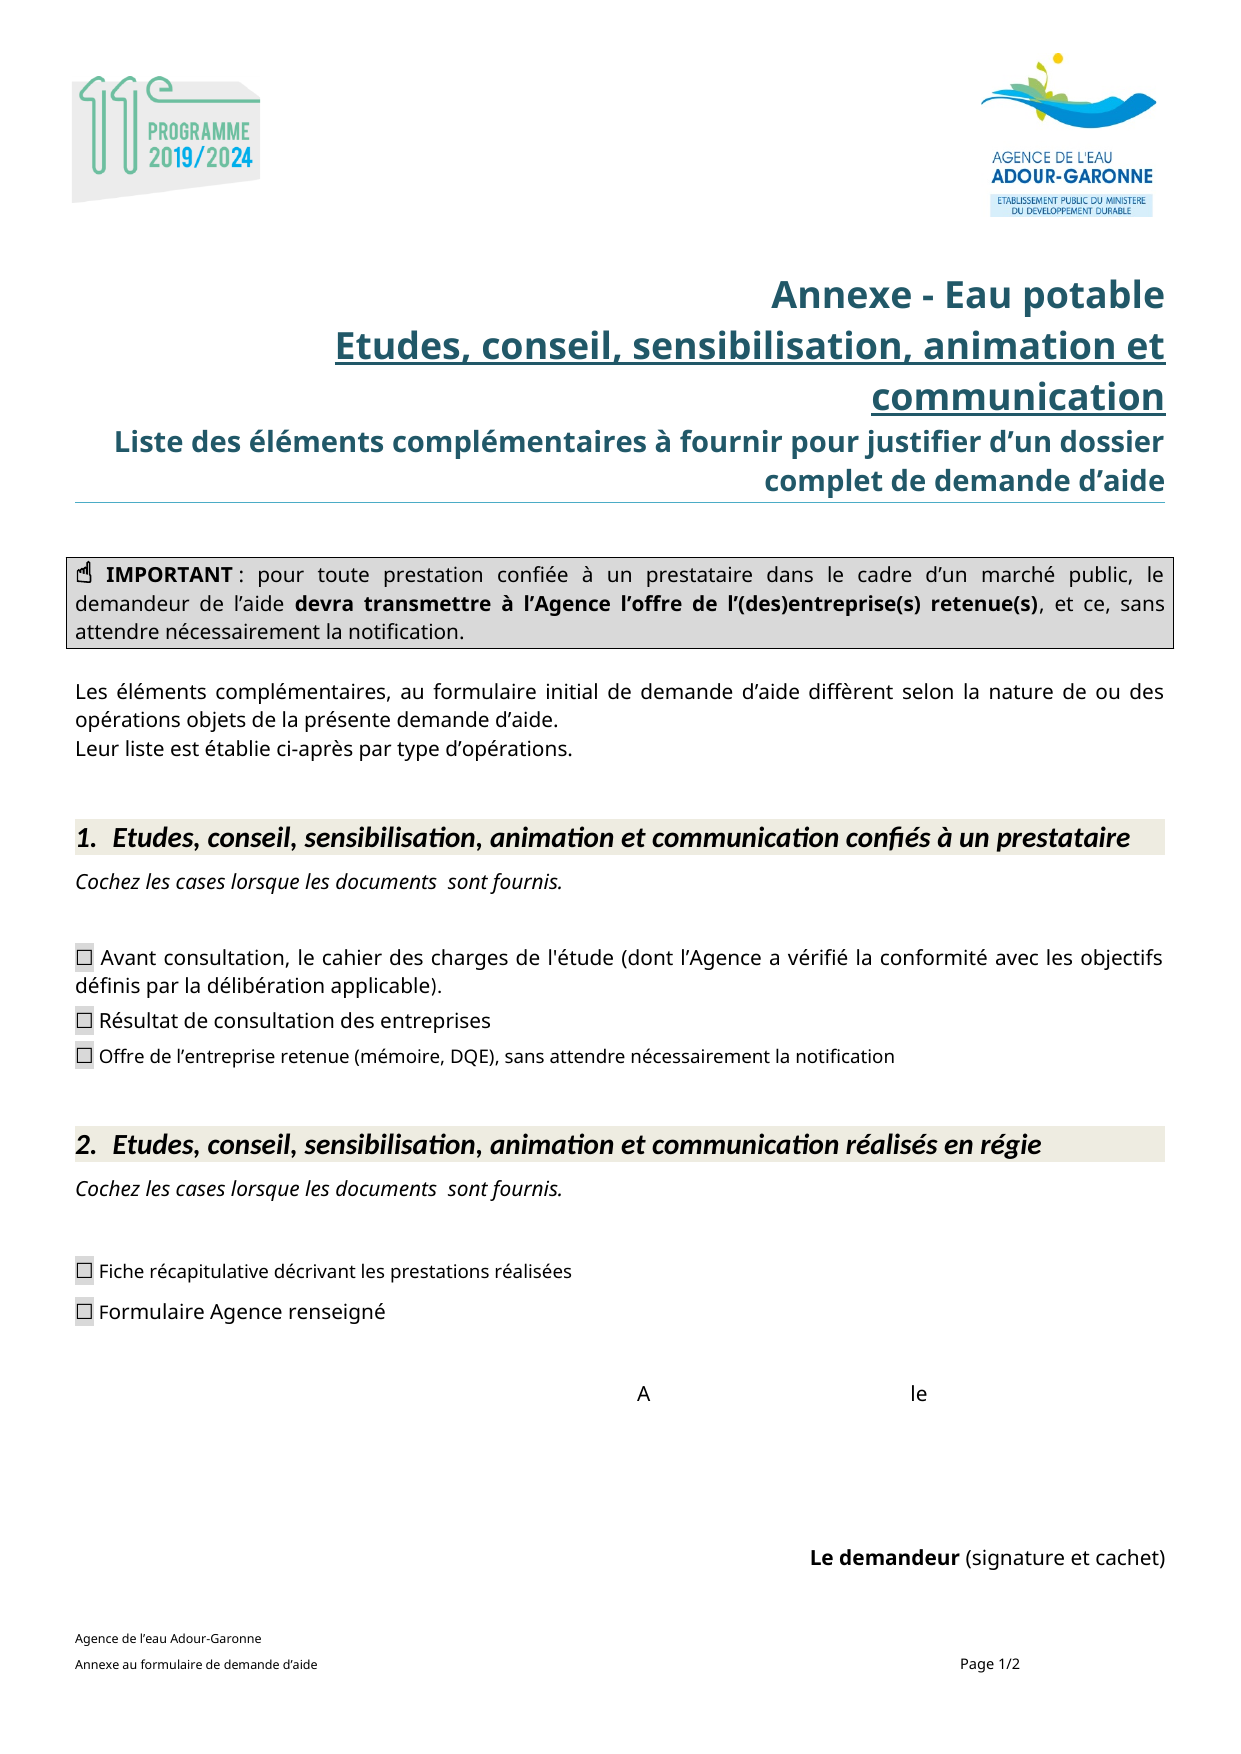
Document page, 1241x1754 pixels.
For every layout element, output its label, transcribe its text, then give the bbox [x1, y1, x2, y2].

text Avant consultation, le cahier des charges de l'étude (dont l’Agence a vérifié la conformité avec les objectifs définis par la délibération applicable). [75, 943, 1165, 1000]
picture [71, 76, 261, 203]
text Formulaire Agence renseigné [94, 1297, 1165, 1326]
text A le [75, 1379, 1165, 1407]
text Etudes, conseil, sensibilisation, animation et communication [75, 319, 1165, 421]
list Etudes, conseil, sensibilisation, animation et communication réalisés en régie [75, 1126, 1165, 1162]
text Cochez les cases lorsque les documents sont fournis. [75, 867, 1165, 896]
list Etudes, conseil, sensibilisation, animation et communication confiés à un prestataire [75, 819, 1165, 855]
text Liste des éléments complémentaires à fournir pour justifier d’un dossier complet de demande d’aide [75, 421, 1165, 502]
text Les éléments complémentaires, au formulaire initial de demande d’aide diffèrent selon la nature de ou des opérations objets de la présente demande d’aide. [75, 677, 1165, 734]
text Résultat de consultation des entreprises [94, 1006, 1165, 1035]
text Cochez les cases lorsque les documents sont fournis. [75, 1174, 1165, 1203]
text Annexe - Eau potable [75, 268, 1165, 319]
text Leur liste est établie ci-après par type d’opérations. [75, 734, 1165, 762]
picture [981, 53, 1157, 217]
text IMPORTANT : pour toute prestation confiée à un prestataire dans le cadre d’un marché public, le demandeur de l’aide devra transmettre à l’Agence l’offre de l’(des)entreprise(s) retenue(s), et ce, sans attendre nécessairement la notification. [67, 558, 1173, 648]
text Fiche récapitulative décrivant les prestations réalisées [94, 1256, 1165, 1285]
text Le demandeur (signature et cachet) [75, 1543, 1165, 1571]
text Offre de l’entreprise retenue (mémoire, DQE), sans attendre nécessairement la notification [94, 1041, 1165, 1069]
